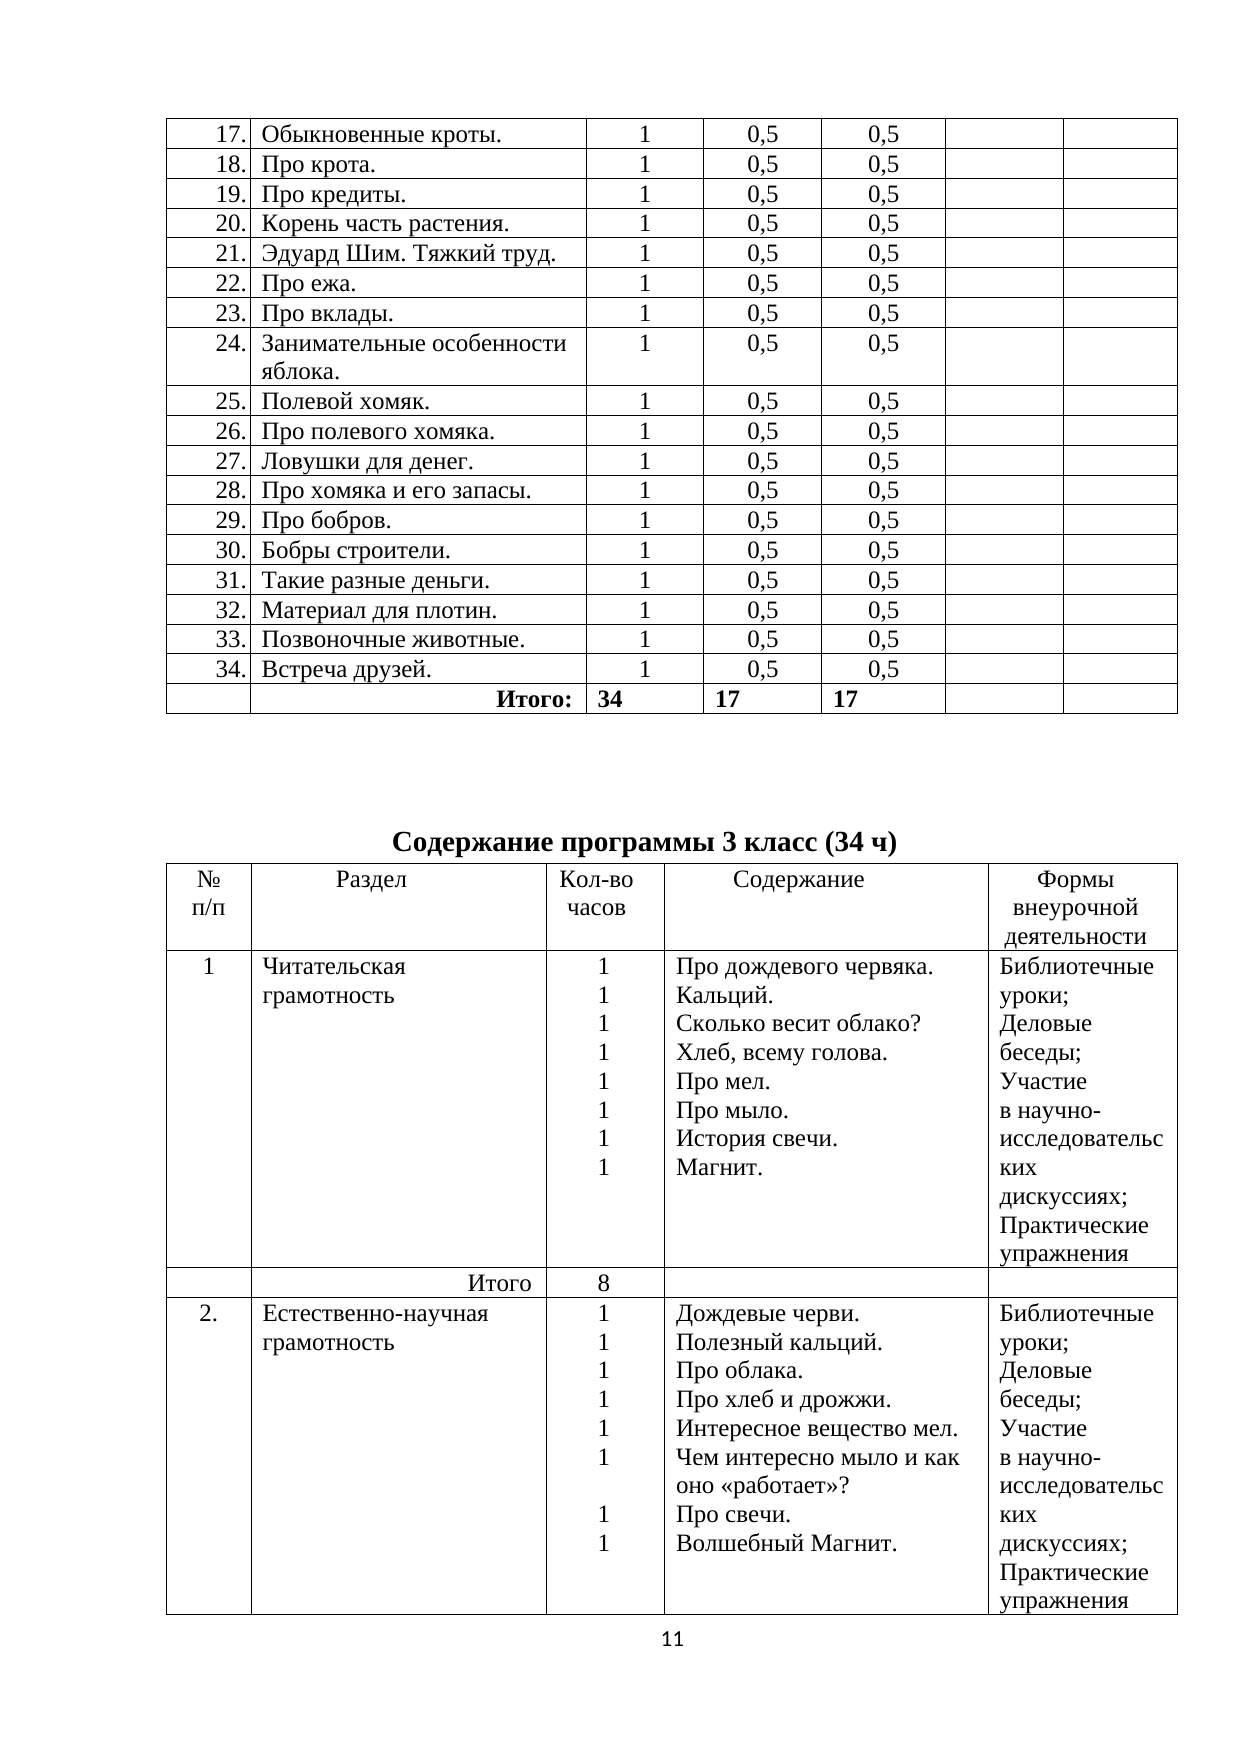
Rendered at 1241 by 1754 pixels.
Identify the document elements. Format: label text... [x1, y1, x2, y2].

table_cell 0,5 [822, 446, 945, 474]
table_cell Про крота. [251, 149, 586, 178]
table_cell [946, 298, 1063, 327]
table_cell [167, 505, 250, 534]
table_cell 0,5 [704, 238, 821, 267]
table_cell 1 [587, 416, 703, 445]
table_cell [1064, 179, 1177, 207]
table_cell Ловушки для денег. [251, 446, 586, 474]
table_cell Занимательные особенности яблока. [251, 328, 586, 385]
table_cell 1 [587, 238, 703, 267]
table_cell [1064, 446, 1177, 474]
table_cell 1 [587, 149, 703, 178]
table_cell 0,5 [704, 595, 821, 623]
table_cell [167, 565, 250, 594]
table_cell [167, 416, 250, 445]
table_cell Про полевого хомяка. [251, 416, 586, 445]
table_cell [1064, 149, 1177, 178]
table_cell [1064, 328, 1177, 385]
table_cell [167, 684, 250, 713]
table_cell [1064, 565, 1177, 594]
table_cell [167, 179, 250, 207]
text Содержание программы 3 класс (34 ч) [177, 824, 1112, 858]
table_cell Дождевые черви. Полезный кальций. Про облака. Про хлеб и дрожжи. Интересное вещество мел. Чем интересно мыло и как оно «работает»? Про свечи. Волшебный Магнит. [665, 1298, 988, 1614]
table_cell [167, 654, 250, 683]
table_cell [1064, 595, 1177, 623]
table_cell Итого [252, 1268, 546, 1297]
table_cell [1064, 238, 1177, 267]
table_cell [946, 149, 1063, 178]
table_cell 0,5 [704, 654, 821, 683]
table_cell 0,5 [822, 416, 945, 445]
table_cell 0,5 [704, 625, 821, 653]
table_cell [167, 298, 250, 327]
table_cell [1064, 298, 1177, 327]
table_cell 0,5 [704, 416, 821, 445]
table_cell [1064, 119, 1177, 148]
table_cell 0,5 [822, 179, 945, 207]
table_cell 2. [167, 1298, 251, 1614]
table_cell 17 [704, 684, 821, 713]
table_cell [946, 595, 1063, 623]
table_cell 1 [587, 268, 703, 297]
table_cell 1 [587, 595, 703, 623]
table_cell [946, 654, 1063, 683]
table_cell Позвоночные животные. [251, 625, 586, 653]
table_cell 34 [587, 684, 703, 713]
table_cell 0,5 [704, 476, 821, 504]
table_cell 1 [587, 298, 703, 327]
table_cell [946, 179, 1063, 207]
table_cell 1 [587, 565, 703, 594]
table_cell 1 1 1 1 1 1 1 1 [547, 1298, 664, 1614]
table_cell 0,5 [704, 328, 821, 385]
table_cell Такие разные деньги. [251, 565, 586, 594]
table_header Раздел [252, 864, 546, 950]
table_cell [946, 535, 1063, 564]
table_cell [1064, 386, 1177, 415]
table_cell 0,5 [822, 328, 945, 385]
table_cell [167, 119, 250, 148]
table_cell [1064, 209, 1177, 237]
table_cell [946, 268, 1063, 297]
table_cell 0,5 [822, 386, 945, 415]
table_cell [946, 416, 1063, 445]
table_cell Про кредиты. [251, 179, 586, 207]
table_cell [167, 238, 250, 267]
table_cell [1064, 684, 1177, 713]
table_cell 8 [547, 1268, 664, 1297]
table_cell 0,5 [704, 119, 821, 148]
table_cell [946, 684, 1063, 713]
table_cell 1 [587, 625, 703, 653]
table_cell [1064, 505, 1177, 534]
table_cell 17 [822, 684, 945, 713]
table_cell Про вклады. [251, 298, 586, 327]
table_cell 1 [587, 505, 703, 534]
table_cell 1 [587, 654, 703, 683]
table_cell [167, 625, 250, 653]
table_cell Встреча друзей. [251, 654, 586, 683]
table_cell 1 [587, 476, 703, 504]
table_cell [1064, 625, 1177, 653]
table_cell Эдуард Шим. Тяжкий труд. [251, 238, 586, 267]
table_cell 0,5 [704, 209, 821, 237]
table_cell 0,5 [822, 476, 945, 504]
table_cell 0,5 [822, 268, 945, 297]
table_cell 0,5 [704, 179, 821, 207]
table_cell 0,5 [822, 238, 945, 267]
table_cell Материал для плотин. [251, 595, 586, 623]
table_cell 0,5 [822, 209, 945, 237]
table_cell 1 [587, 179, 703, 207]
table_cell 0,5 [822, 149, 945, 178]
table_header № п/п [167, 864, 251, 950]
table_cell 0,5 [822, 119, 945, 148]
table_cell [167, 535, 250, 564]
table_cell 0,5 [704, 268, 821, 297]
table_cell [946, 505, 1063, 534]
table_cell [946, 625, 1063, 653]
table_cell [167, 476, 250, 504]
table_cell 0,5 [704, 446, 821, 474]
table_cell 0,5 [822, 565, 945, 594]
table_cell Про дождевого червяка. Кальций. Сколько весит облако? Хлеб, всему голова. Про мел. Про мыло. История свечи. Магнит. [665, 951, 988, 1267]
table_cell Корень часть растения. [251, 209, 586, 237]
table_cell [1064, 416, 1177, 445]
table_header Формы внеурочной деятельности [989, 864, 1177, 950]
table_cell Полевой хомяк. [251, 386, 586, 415]
table_cell [989, 1268, 999, 1297]
table_cell 0,5 [704, 149, 821, 178]
table_cell 0,5 [704, 298, 821, 327]
table_cell 1 [587, 535, 703, 564]
table_cell [946, 565, 1063, 594]
table_cell [167, 595, 250, 623]
table_cell Обыкновенные кроты. [251, 119, 586, 148]
table_cell [946, 238, 1063, 267]
table_cell [167, 1268, 251, 1297]
table_cell [946, 209, 1063, 237]
table_cell 0,5 [822, 505, 945, 534]
table_cell [167, 386, 250, 415]
table_cell 1 [587, 209, 703, 237]
table_cell [1064, 268, 1177, 297]
table_cell [946, 119, 1063, 148]
table_cell 0,5 [704, 386, 821, 415]
table_cell 0,5 [822, 595, 945, 623]
table_cell Бобры строители. [251, 535, 586, 564]
table_cell 0,5 [822, 625, 945, 653]
table_cell [1064, 476, 1177, 504]
table_cell 1 1 1 1 1 1 1 1 [547, 951, 664, 1267]
table_header Кол-во часов [547, 864, 664, 950]
table_cell [946, 328, 1063, 385]
table_cell Про ежа. [251, 268, 586, 297]
table_cell 0,5 [822, 654, 945, 683]
table_cell [1064, 535, 1177, 564]
table_cell Про хомяка и его запасы. [251, 476, 586, 504]
table_cell 0,5 [704, 535, 821, 564]
table_cell Естественно-научная грамотность [252, 1298, 546, 1614]
table_cell 1 [587, 386, 703, 415]
table_cell 1 [167, 951, 251, 1267]
table_cell [167, 149, 250, 178]
table_cell 1 [587, 119, 703, 148]
table_cell Итого: [251, 684, 586, 713]
table_cell [946, 386, 1063, 415]
table_cell 1 [587, 446, 703, 474]
table_cell [167, 446, 250, 474]
table_cell [665, 1268, 988, 1297]
table_cell 0,5 [704, 565, 821, 594]
table_cell [946, 446, 1063, 474]
table_cell Про бобров. [251, 505, 586, 534]
table_cell 1 [587, 328, 703, 385]
table_cell [167, 209, 250, 237]
table_cell [1064, 654, 1177, 683]
table_cell [946, 476, 1063, 504]
table_cell 0,5 [822, 535, 945, 564]
table_header Содержание [665, 864, 988, 950]
table_cell 0,5 [704, 505, 821, 534]
table_cell [1167, 1268, 1177, 1297]
table_cell Читательская грамотность [252, 951, 546, 1267]
table_cell 0,5 [822, 298, 945, 327]
table_cell [167, 328, 250, 385]
table_cell [167, 268, 250, 297]
